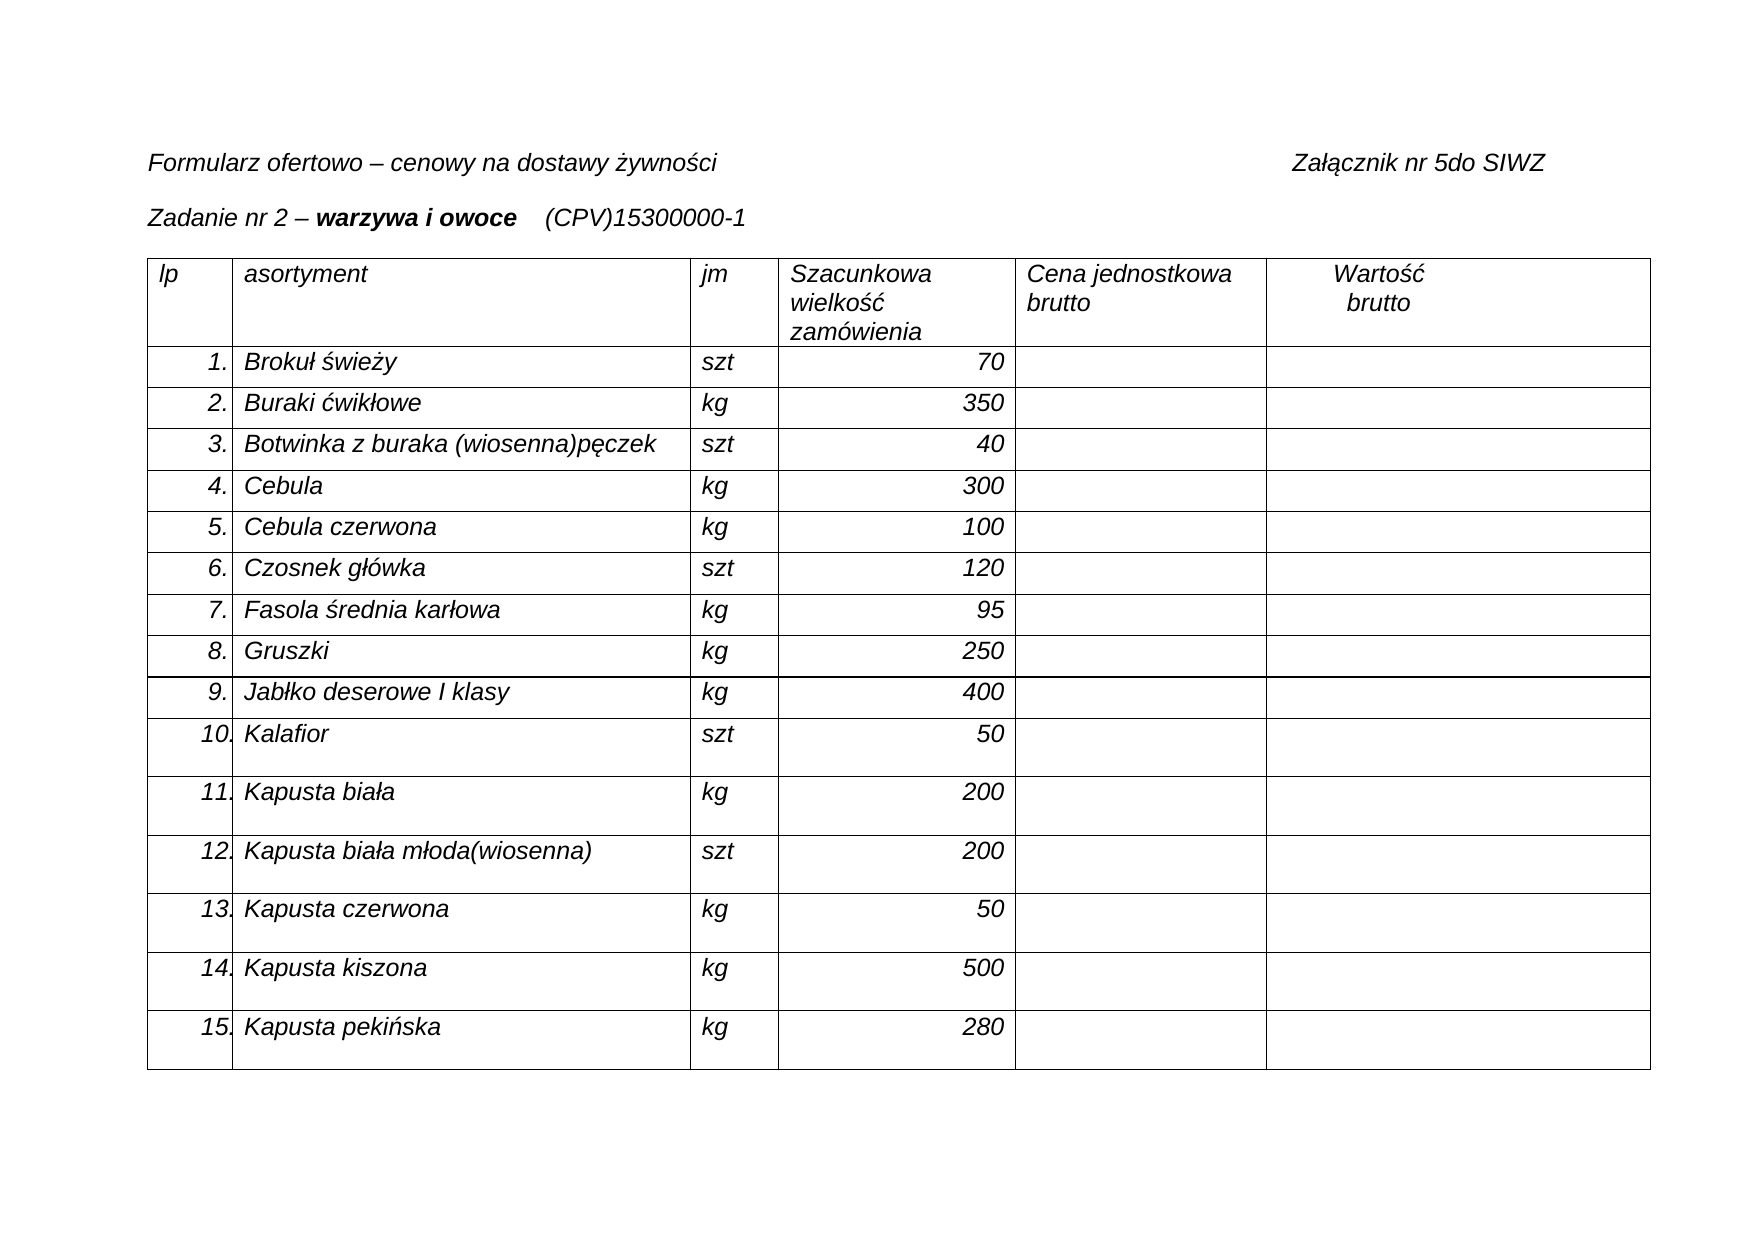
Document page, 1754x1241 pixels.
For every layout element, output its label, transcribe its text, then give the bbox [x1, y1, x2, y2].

table_cell [1267, 429, 1650, 469]
table_cell [1016, 388, 1266, 428]
table_cell [148, 553, 232, 594]
table_cell szt [691, 347, 778, 387]
table_cell [1016, 719, 1266, 776]
table_cell 100 [779, 512, 1015, 552]
table_cell kg [691, 678, 778, 718]
table_cell Kapusta pekińska [233, 1011, 690, 1069]
table_cell [148, 636, 232, 676]
table_cell [148, 719, 232, 776]
table_cell 280 [779, 1011, 1015, 1069]
table_cell 200 [779, 836, 1015, 893]
table_cell Czosnek główka [233, 553, 690, 594]
table_cell 70 [779, 347, 1015, 387]
table_cell kg [691, 777, 778, 835]
table_header Szacunkowa wielkość zamówienia [779, 259, 1015, 346]
table_cell szt [691, 553, 778, 594]
table_cell [148, 388, 232, 428]
table_cell [1267, 636, 1650, 676]
table_cell [1267, 836, 1650, 893]
table_cell [1016, 836, 1266, 893]
table_cell [1267, 347, 1650, 387]
table_cell Gruszki [233, 636, 690, 676]
table_cell 300 [779, 471, 1015, 511]
table_cell [1267, 388, 1650, 428]
table_cell Jabłko deserowe I klasy [233, 678, 690, 718]
table_cell [1016, 553, 1266, 594]
table_cell Cebula czerwona [233, 512, 690, 552]
table_cell [148, 777, 232, 835]
table_cell kg [691, 595, 778, 635]
table_cell [1267, 1011, 1650, 1069]
table_cell [148, 953, 232, 1010]
table_cell [1267, 553, 1650, 594]
table_cell [1267, 471, 1650, 511]
table_cell 500 [779, 953, 1015, 1010]
table_cell 95 [779, 595, 1015, 635]
table_cell [1016, 471, 1266, 511]
table_cell szt [691, 719, 778, 776]
table_cell Buraki ćwikłowe [233, 388, 690, 428]
table_cell [1267, 595, 1650, 635]
table_cell 50 [779, 719, 1015, 776]
table_cell 50 [779, 894, 1015, 952]
table_cell [148, 836, 232, 893]
table_cell Brokuł świeży [233, 347, 690, 387]
table_cell szt [691, 429, 778, 469]
table_cell [1016, 512, 1266, 552]
table_cell [1267, 512, 1650, 552]
table_cell Kapusta kiszona [233, 953, 690, 1010]
table_cell kg [691, 894, 778, 952]
table_cell [1016, 894, 1266, 952]
table_cell [148, 512, 232, 552]
text Formularz ofertowo – cenowy na dostawy żywności Załącznik nr 5do SIWZ [148, 148, 1606, 176]
table_cell Kapusta biała młoda(wiosenna) [233, 836, 690, 893]
table_cell [1016, 595, 1266, 635]
table_cell kg [691, 636, 778, 676]
table_cell [1016, 347, 1266, 387]
table_cell kg [691, 953, 778, 1010]
table_cell Kalafior [233, 719, 690, 776]
table_cell [148, 1011, 232, 1069]
table_cell [148, 347, 232, 387]
table_cell szt [691, 836, 778, 893]
table_cell Kapusta biała [233, 777, 690, 835]
table_cell kg [691, 1011, 778, 1069]
table_cell [148, 678, 232, 718]
table_cell [148, 429, 232, 469]
text Zadanie nr 2 – warzywa i owoce (CPV)15300000-1 [148, 203, 1606, 232]
table_cell 400 [779, 678, 1015, 718]
table_cell [1016, 953, 1266, 1010]
table_cell [1016, 429, 1266, 469]
table_cell [148, 471, 232, 511]
table_cell [148, 595, 232, 635]
table_cell 40 [779, 429, 1015, 469]
table_cell [1016, 678, 1266, 718]
table_cell 120 [779, 553, 1015, 594]
table_cell [1267, 678, 1650, 718]
table_cell 350 [779, 388, 1015, 428]
table_cell [1016, 636, 1266, 676]
table_cell [1267, 894, 1650, 952]
table_cell kg [691, 388, 778, 428]
table_cell Cebula [233, 471, 690, 511]
table_cell 250 [779, 636, 1015, 676]
table_header lp [148, 259, 232, 346]
table_header Wartość brutto [1267, 259, 1650, 346]
table_cell [148, 894, 232, 952]
table_cell Kapusta czerwona [233, 894, 690, 952]
table_cell [1267, 953, 1650, 1010]
table_cell [1267, 719, 1650, 776]
table_cell [1016, 1011, 1266, 1069]
table_cell Fasola średnia karłowa [233, 595, 690, 635]
table_cell [1267, 777, 1650, 835]
table_cell kg [691, 512, 778, 552]
table_header asortyment [233, 259, 690, 346]
table_cell 200 [779, 777, 1015, 835]
table_cell [1016, 777, 1266, 835]
table_cell Botwinka z buraka (wiosenna)pęczek [233, 429, 690, 469]
table_header Cena jednostkowa brutto [1016, 259, 1266, 346]
table_header jm [691, 259, 778, 346]
table_cell kg [691, 471, 778, 511]
